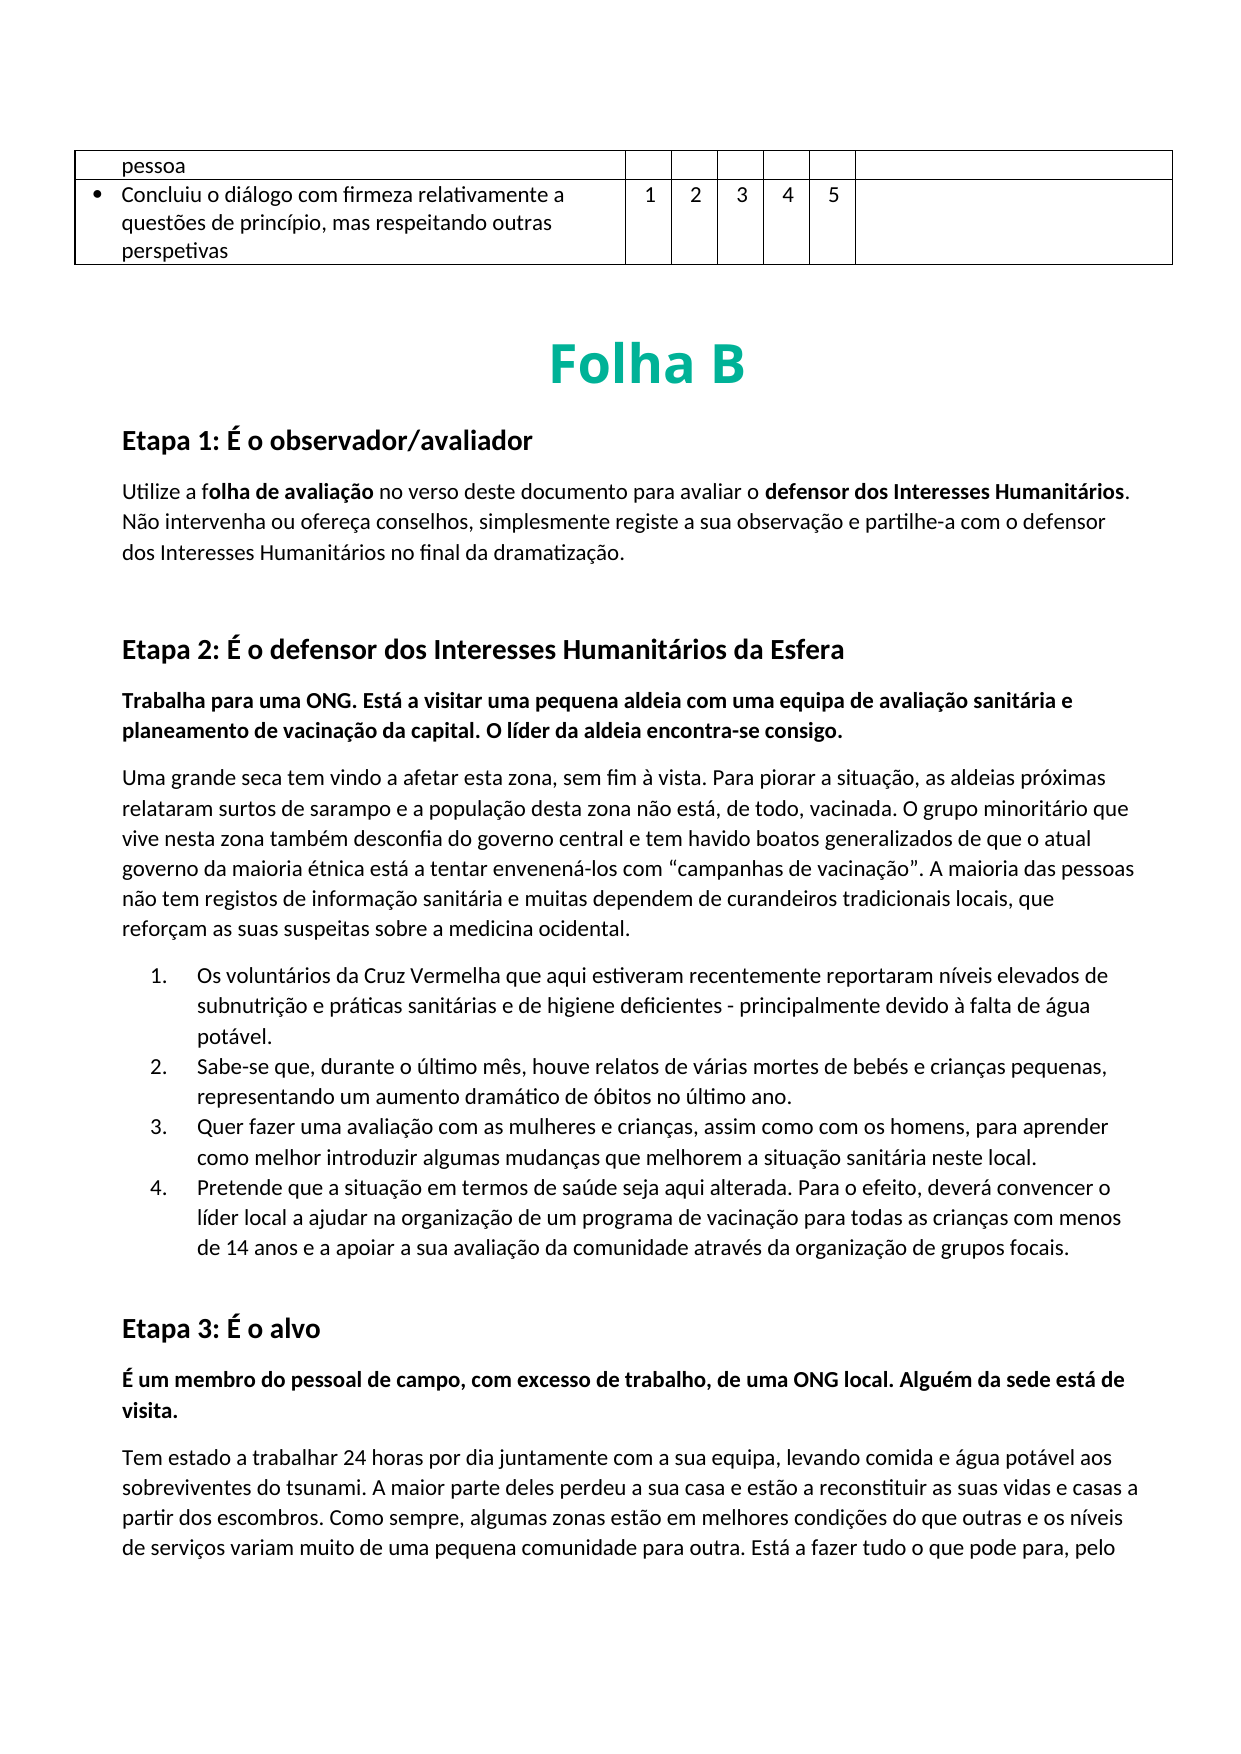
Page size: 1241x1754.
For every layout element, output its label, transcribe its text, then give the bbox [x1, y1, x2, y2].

table_cell 2 [672, 180, 717, 264]
text 4. Pretende que a situação em termos de saúde seja aqui alterada. Para o efeito, deverá convencer o líder local a ajudar na organização de um programa de vacinação para todas as crianças com menos de 14 anos e a apoiar a sua avaliação da comunidade através da organização de grupos focais. [150, 1173, 1144, 1261]
text 3. Quer fazer uma avaliação com as mulheres e crianças, assim como com os homens, para aprender como melhor introduzir algumas mudanças que melhorem a situação sanitária neste local. [150, 1112, 1144, 1171]
table_cell [856, 180, 1172, 264]
table_cell 3 [718, 180, 763, 264]
table_cell 5 [810, 151, 855, 179]
text Etapa 2: É o defensor dos Interesses Humanitários da Esfera [122, 631, 1144, 667]
text Folha B [150, 326, 1144, 399]
table_cell 1 [626, 180, 671, 264]
table_cell Concluiu o diálogo com firmeza relativamente a questões de princípio, mas respeitando outras perspetivas [76, 180, 625, 264]
table_cell 4 [764, 180, 809, 264]
text Trabalha para uma ONG. Está a visitar uma pequena aldeia com uma equipa de avaliação sanitária e planeamento de vacinação da capital. O líder da aldeia encontra-se consigo. [122, 686, 1144, 745]
table_cell 4 [764, 151, 809, 179]
table_cell 3 [718, 151, 763, 179]
table_cell 2 [672, 151, 717, 179]
table_cell [856, 151, 1172, 179]
table_cell 1 [626, 151, 671, 179]
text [122, 1443, 1144, 1561]
text É um membro do pessoal de campo, com excesso de trabalho, de uma ONG local. Alguém da sede está de visita. [122, 1366, 1144, 1424]
text 1. Os voluntários da Cruz Vermelha que aqui estiveram recentemente reportaram níveis elevados de subnutrição e práticas sanitárias e de higiene deficientes - principalmente devido à falta de água potável. [150, 961, 1144, 1050]
text Etapa 3: É o alvo [122, 1310, 1144, 1346]
text Uma grande seca tem vindo a afetar esta zona, sem fim à vista. Para piorar a situação, as aldeias próximas relataram surtos de sarampo e a população desta zona não está, de todo, vacinada. O grupo minoritário que vive nesta zona também desconfia do governo central e tem havido boatos generalizados de que o atual governo da maioria étnica está a tentar envenená-los com “campanhas de vacinação”. A maioria das pessoas não tem registos de informação sanitária e muitas dependem de curandeiros tradicionais locais, que reforçam as suas suspeitas sobre a medicina ocidental. [122, 763, 1144, 943]
table_cell 5 [810, 180, 855, 264]
text Etapa 1: É o observador/avaliador [122, 422, 1144, 458]
text Utilize a folha de avaliação no verso deste documento para avaliar o defensor dos Interesses Humanitários. Não intervenha ou ofereça conselhos, simplesmente registe a sua observação e partilhe-a com o defensor dos Interesses Humanitários no final da dramatização. [122, 477, 1144, 566]
text 2. Sabe-se que, durante o último mês, houve relatos de várias mortes de bebés e crianças pequenas, representando um aumento dramático de óbitos no último ano. [150, 1052, 1144, 1110]
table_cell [76, 151, 625, 179]
